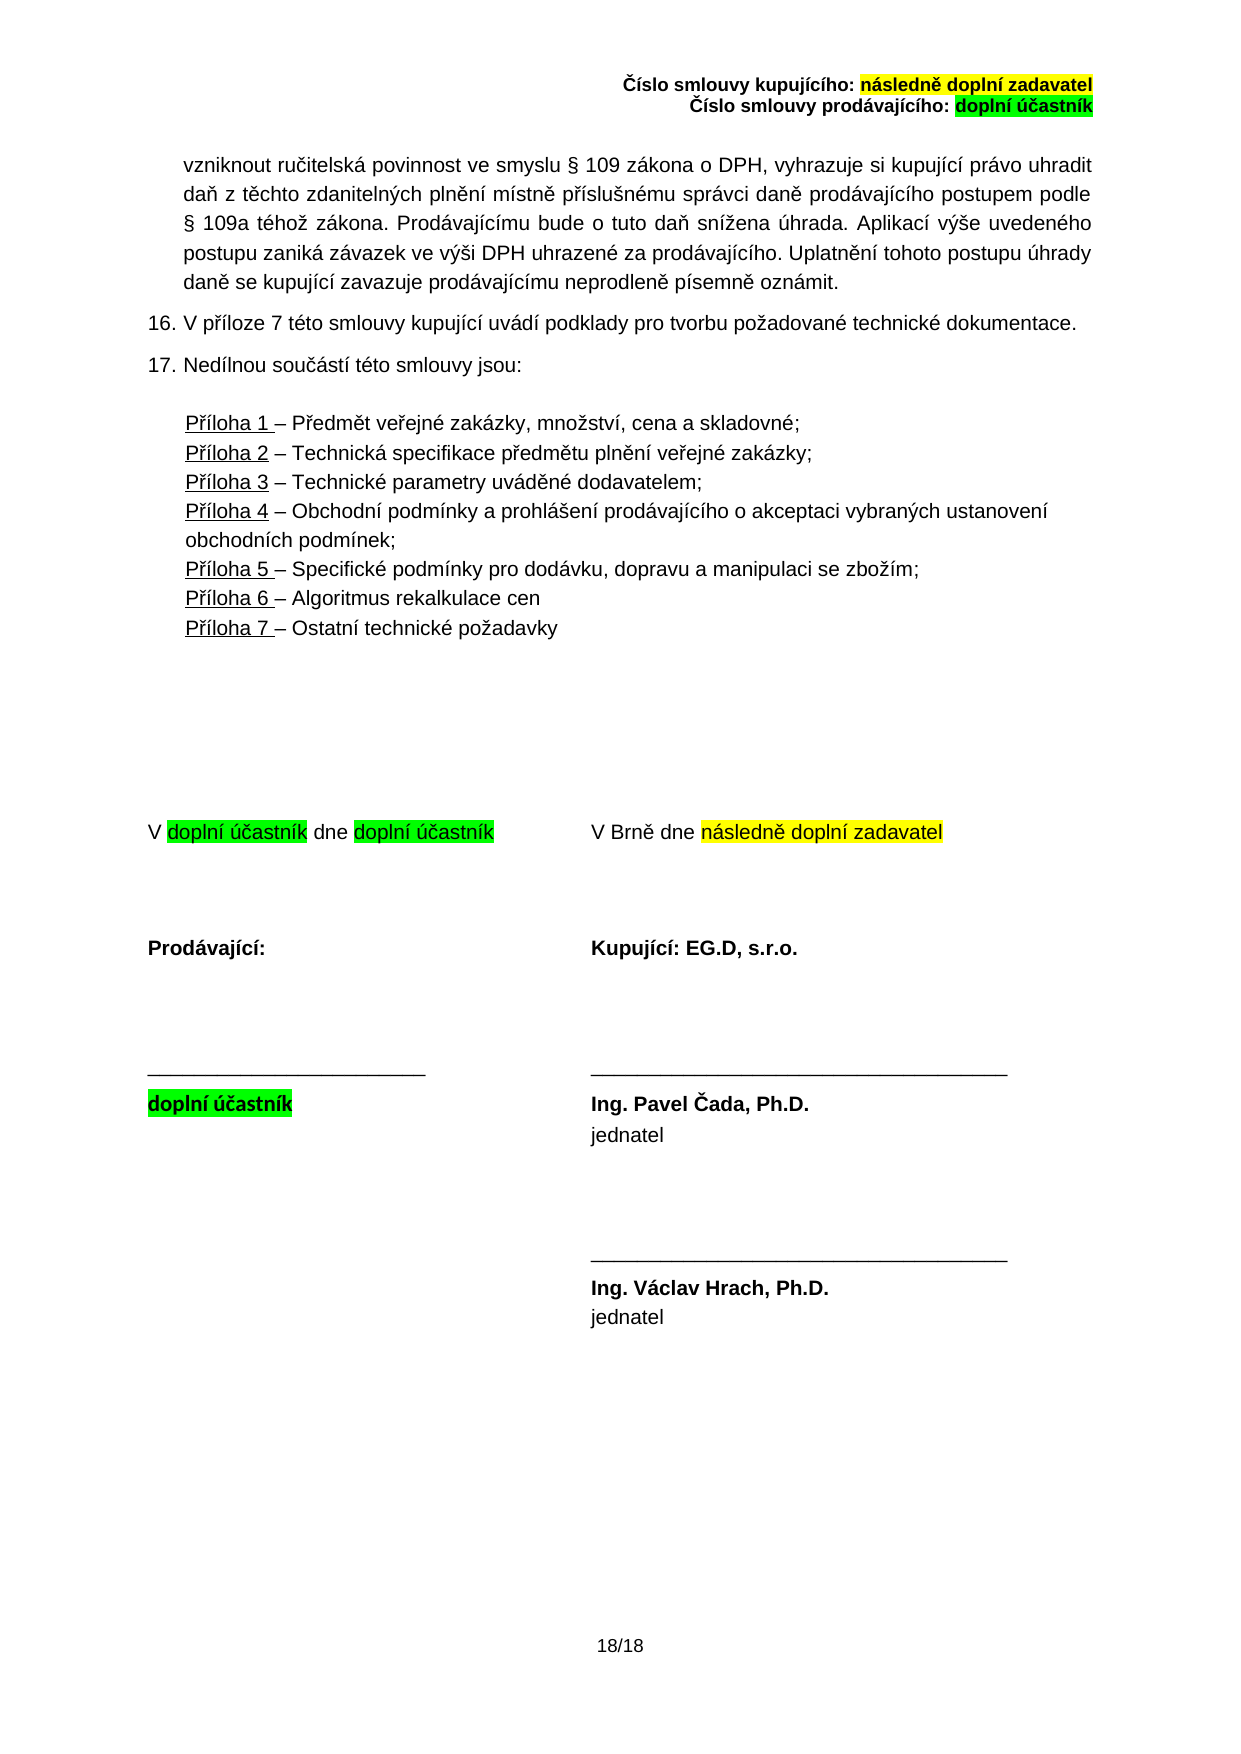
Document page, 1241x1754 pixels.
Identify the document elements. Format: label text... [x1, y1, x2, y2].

text Příloha 2 – Technická specifikace předmětu plnění veřejné zakázky; [185, 435, 1093, 464]
text Příloha 7 – Ostatní technické požadavky [185, 610, 1093, 639]
text Příloha 6 – Algoritmus rekalkulace cen [185, 581, 1093, 610]
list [148, 148, 1093, 293]
text Příloha 4 – Obchodní podmínky a prohlášení prodávajícího o akceptaci vybraných ustanovení obchodních podmínek; [185, 493, 1093, 552]
text jednatel [517, 1299, 1093, 1329]
text ________________________ ____________________________________ [148, 1048, 1093, 1077]
text Příloha 1 – Předmět veřejné zakázky, množství, cena a skladovné; [185, 406, 1093, 435]
text V doplní účastník dne doplní účastník V Brně dne následně doplní zadavatel [148, 814, 1093, 843]
text ____________________________________ [148, 1234, 1093, 1263]
list V příloze 7 této smlouvy kupující uvádí podklady pro tvorbu požadované technické dokumentace. [148, 306, 1093, 335]
text jednatel [517, 1117, 1093, 1146]
text Prodávající: Kupující: EG.D, s.r.o. [148, 931, 1093, 960]
list Nedílnou součástí této smlouvy jsou: [148, 348, 1093, 377]
text Příloha 5 – Specifické podmínky pro dodávku, dopravu a manipulaci se zbožím; [185, 552, 1093, 581]
text Příloha 3 – Technické parametry uváděné dodavatelem; [185, 464, 1093, 493]
text Ing. Václav Hrach, Ph.D. [148, 1276, 1093, 1299]
text doplní účastník Ing. Pavel Čada, Ph.D. [292, 1089, 1093, 1117]
